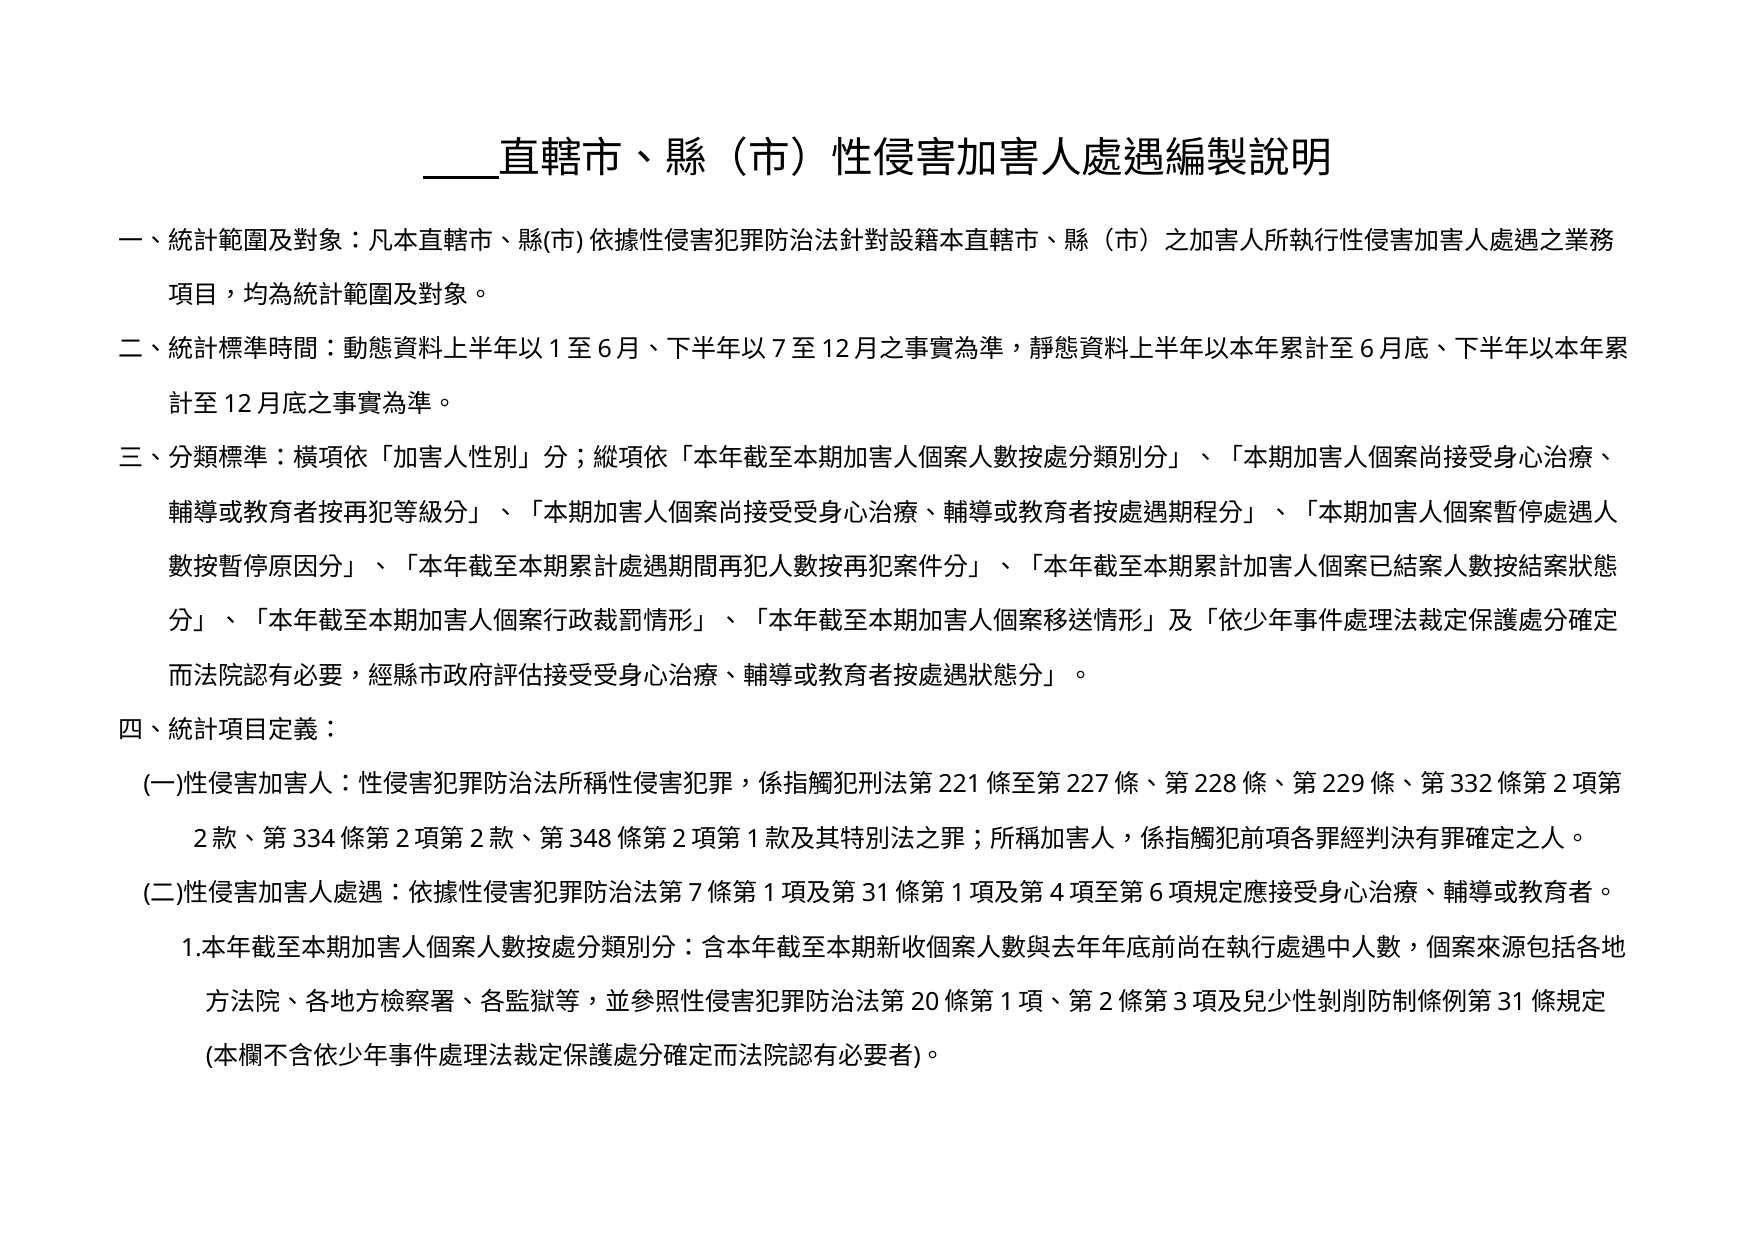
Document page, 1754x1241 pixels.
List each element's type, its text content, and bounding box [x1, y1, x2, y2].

text 四、統計項目定義： [118, 709, 1636, 746]
text 三、分類標準：橫項依「加害人性別」分；縱項依「本年截至本期加害人個案人數按處分類別分」、「本期加害人個案尚接受身心治療、輔導或教育者按再犯等級分」、「本期加害人個案尚接受受身心治療、輔導或教育者按處遇期程分」、「本期加害人個案暫停處遇人數按暫停原因分」、「本年截至本期累計處遇期間再犯人數按再犯案件分」、「本年截至本期累計加害人個案已結案人數按結案狀態分」、「本年截至本期加害人個案行政裁罰情形」、「本年截至本期加害人個案移送情形」及「依少年事件處理法裁定保護處分確定而法院認有必要，經縣市政府評估接受受身心治療、輔導或教育者按處遇狀態分」。 [118, 438, 1636, 691]
text (一)性侵害加害人：性侵害犯罪防治法所稱性侵害犯罪，係指觸犯刑法第221條至第227條、第228條、第229條、第332條第2項第2款、第334條第2項第2款、第348條第2項第1款及其特別法之罪；所稱加害人，係指觸犯前項各罪經判決有罪確定之人。 [143, 764, 1636, 854]
text 二、統計標準時間：動態資料上半年以1至6月、下半年以7至12月之事實為準，靜態資料上半年以本年累計至6月底、下半年以本年累計至12月底之事實為準。 [118, 329, 1636, 419]
text 1.本年截至本期加害人個案人數按處分類別分：含本年截至本期新收個案人數與去年年底前尚在執行處遇中人數，個案來源包括各地方法院、各地方檢察署、各監獄等，並參照性侵害犯罪防治法第20條第1項、第2條第3項及兒少性剝削防制條例第31條規定 (本欄不含依少年事件處理法裁定保護處分確定而法院認有必要者)。 [181, 927, 1636, 1072]
text 一、統計範圍及對象：凡本直轄市、縣(市) 依據性侵害犯罪防治法針對設籍本直轄市、縣（市）之加害人所執行性侵害加害人處遇之業務項目，均為統計範圍及對象。 [118, 220, 1636, 311]
text (二)性侵害加害人處遇：依據性侵害犯罪防治法第7條第1項及第31條第1項及第4項至第6項規定應接受身心治療、輔導或教育者。 [143, 873, 1636, 909]
text 直轄市、縣（市）性侵害加害人處遇編製說明 [118, 133, 1636, 183]
